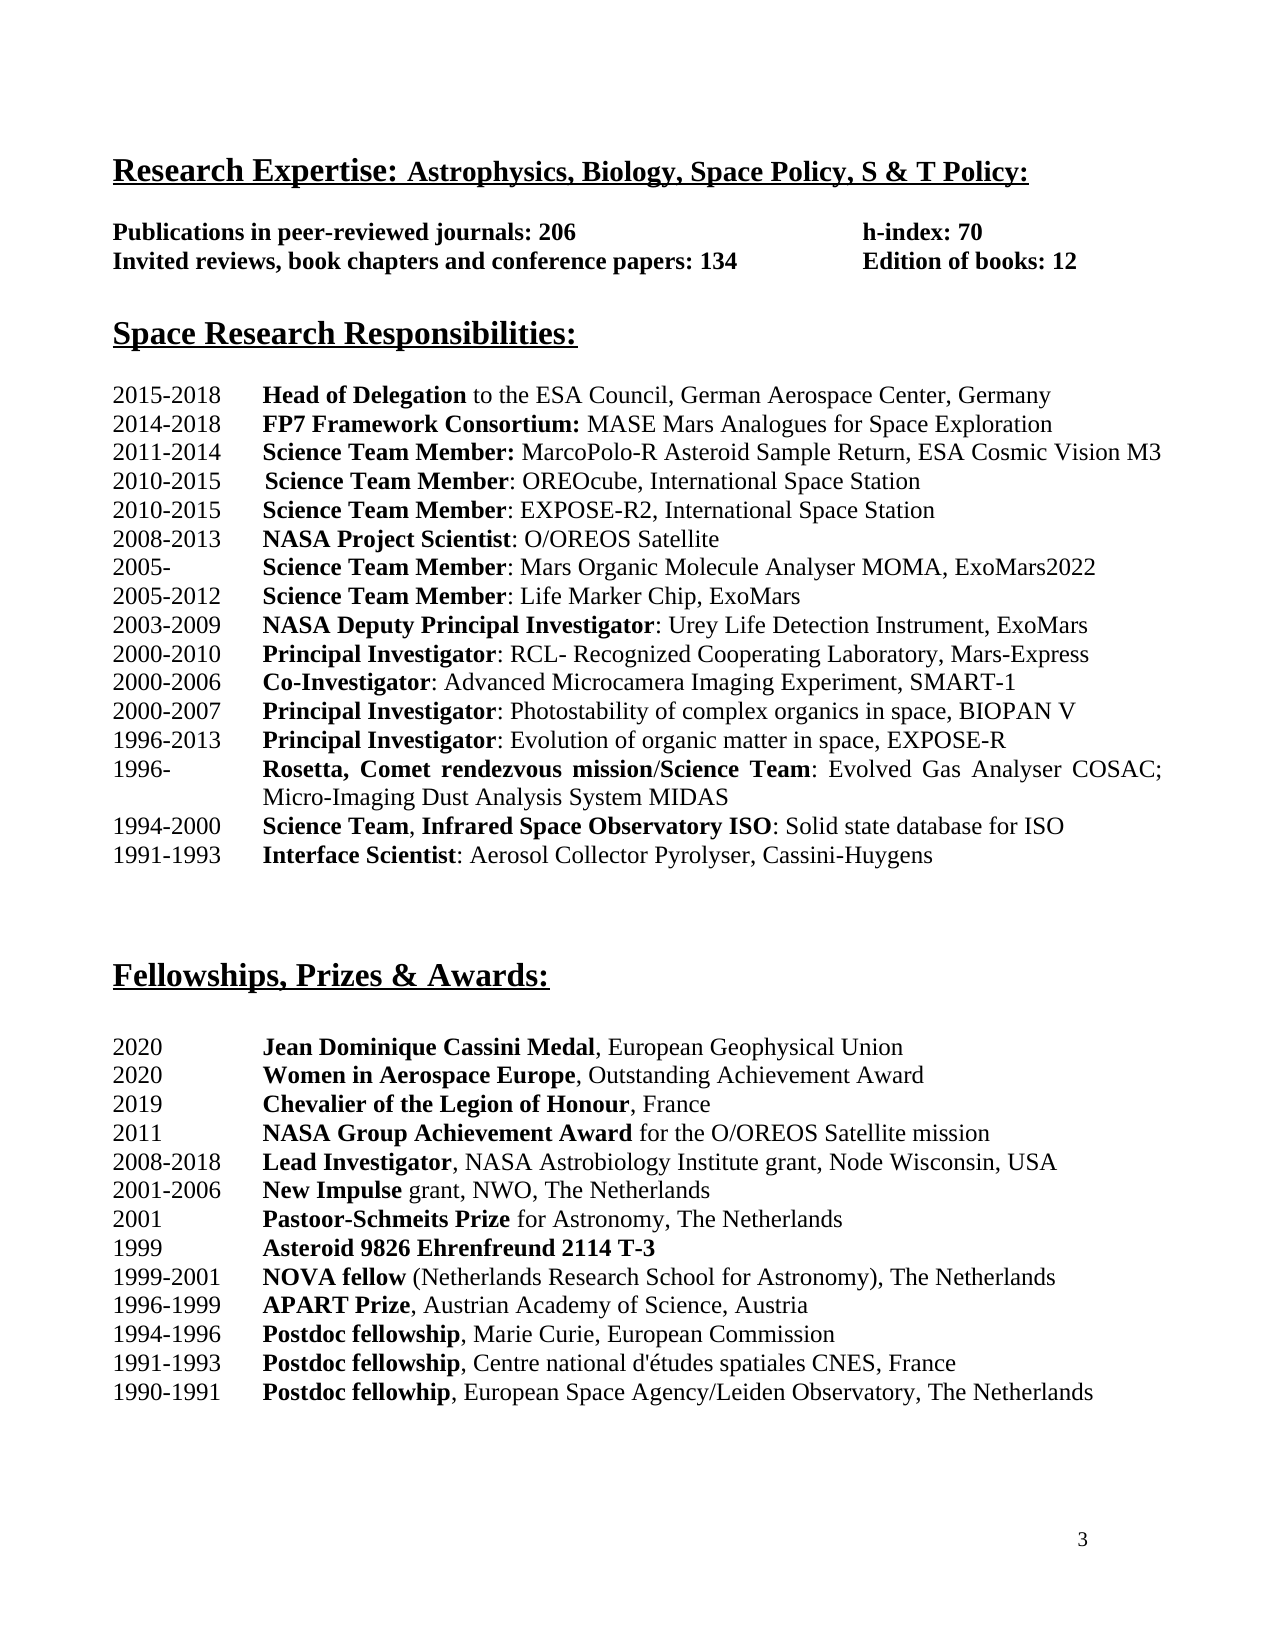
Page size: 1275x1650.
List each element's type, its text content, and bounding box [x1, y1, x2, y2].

text 2020 Jean Dominique Cassini Medal, European Geophysical Union [112, 1032, 1162, 1060]
text Fellowships, Prizes & Awards: [112, 955, 1162, 993]
text 1996-1999 APART Prize, Austrian Academy of Science, Austria [112, 1290, 1162, 1319]
text Publications in peer-reviewed journals: 206 h-index: 70 [112, 217, 1162, 246]
text 2011-2014 Science Team Member: MarcoPolo-R Asteroid Sample Return, ESA Cosmic Vision M3 [112, 437, 1162, 466]
text 2011 NASA Group Achievement Award for the O/OREOS Satellite mission [112, 1118, 1162, 1147]
text 2001 Pastoor-Schmeits Prize for Astronomy, The Netherlands [112, 1204, 1162, 1233]
text 2020 Women in Aerospace Europe, Outstanding Achievement Award [112, 1060, 1162, 1089]
text 2008-2018 Lead Investigator, NASA Astrobiology Institute grant, Node Wisconsin, USA [112, 1147, 1162, 1175]
text Space Research Responsibilities: [112, 313, 1162, 351]
text 1996-2013 Principal Investigator: Evolution of organic matter in space, EXPOSE-R [112, 725, 1162, 754]
text 1991-1993 Postdoc fellowship, Centre national d'études spatiales CNES, France [112, 1348, 1162, 1377]
text 2003-2009 NASA Deputy Principal Investigator: Urey Life Detection Instrument, ExoMars [112, 610, 1162, 639]
text 1996- Rosetta, Comet rendezvous mission/Science Team: Evolved Gas Analyser COSAC; Micro-Imaging Dust Analysis System MIDAS [112, 754, 1162, 811]
text 2005-2012 Science Team Member: Life Marker Chip, ExoMars [112, 581, 1162, 610]
text 2014-2018 FP7 Framework Consortium: MASE Mars Analogues for Space Exploration [112, 409, 1162, 437]
text 1999-2001 NOVA fellow (Netherlands Research School for Astronomy), The Netherlands [112, 1262, 1162, 1290]
text 2010-2015 Science Team Member: EXPOSE-R2, International Space Station [112, 495, 1162, 524]
text 2000-2006 Co-Investigator: Advanced Microcamera Imaging Experiment, SMART-1 [112, 667, 1162, 696]
text 2000-2010 Principal Investigator: RCL- Recognized Cooperating Laboratory, Mars-Express [112, 639, 1162, 667]
text 1994-1996 Postdoc fellowship, Marie Curie, European Commission [112, 1319, 1162, 1348]
text 2005- Science Team Member: Mars Organic Molecule Analyser MOMA, ExoMars2022 [112, 552, 1162, 581]
text 2019 Chevalier of the Legion of Honour, France [112, 1089, 1162, 1118]
text 1994-2000 Science Team, Infrared Space Observatory ISO: Solid state database for ISO [112, 811, 1162, 840]
text 2010-2015 Science Team Member: OREOcube, International Space Station [112, 466, 1162, 495]
text 2015-2018 Head of Delegation to the ESA Council, German Aerospace Center, Germany [112, 380, 1162, 409]
text 2008-2013 NASA Project Scientist: O/OREOS Satellite [112, 524, 1162, 552]
text 1990-1991 Postdoc fellowhip, European Space Agency/Leiden Observatory, The Netherlands [112, 1377, 1162, 1405]
text Invited reviews, book chapters and conference papers: 134 Edition of books: 12 [112, 246, 1162, 274]
text 2000-2007 Principal Investigator: Photostability of complex organics in space, BIOPAN V [112, 696, 1162, 725]
text Research Expertise: Astrophysics, Biology, Space Policy, S & T Policy: [112, 150, 1162, 188]
text 1999 Asteroid 9826 Ehrenfreund 2114 T-3 [112, 1233, 1162, 1262]
text 1991-1993 Interface Scientist: Aerosol Collector Pyrolyser, Cassini-Huygens [112, 840, 1162, 869]
text 2001-2006 New Impulse grant, NWO, The Netherlands [112, 1175, 1162, 1204]
